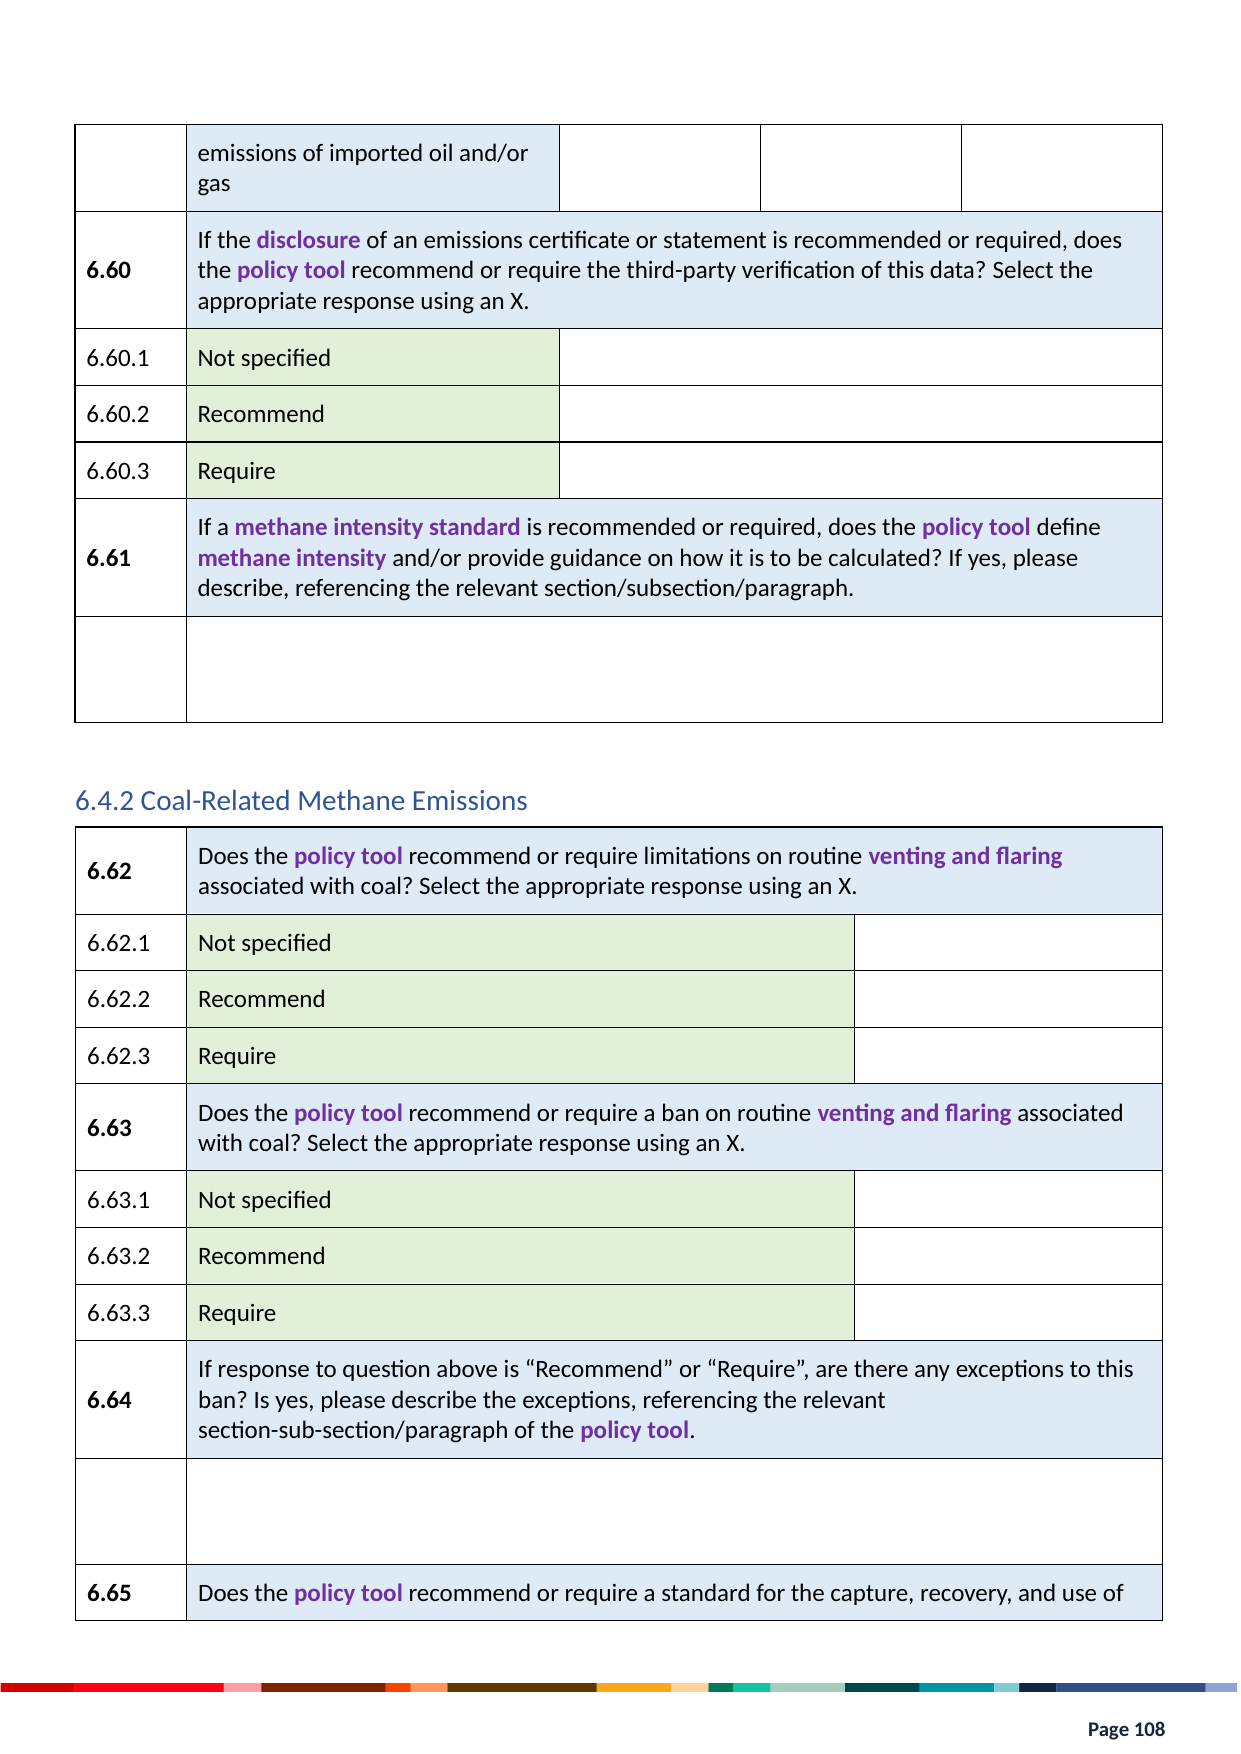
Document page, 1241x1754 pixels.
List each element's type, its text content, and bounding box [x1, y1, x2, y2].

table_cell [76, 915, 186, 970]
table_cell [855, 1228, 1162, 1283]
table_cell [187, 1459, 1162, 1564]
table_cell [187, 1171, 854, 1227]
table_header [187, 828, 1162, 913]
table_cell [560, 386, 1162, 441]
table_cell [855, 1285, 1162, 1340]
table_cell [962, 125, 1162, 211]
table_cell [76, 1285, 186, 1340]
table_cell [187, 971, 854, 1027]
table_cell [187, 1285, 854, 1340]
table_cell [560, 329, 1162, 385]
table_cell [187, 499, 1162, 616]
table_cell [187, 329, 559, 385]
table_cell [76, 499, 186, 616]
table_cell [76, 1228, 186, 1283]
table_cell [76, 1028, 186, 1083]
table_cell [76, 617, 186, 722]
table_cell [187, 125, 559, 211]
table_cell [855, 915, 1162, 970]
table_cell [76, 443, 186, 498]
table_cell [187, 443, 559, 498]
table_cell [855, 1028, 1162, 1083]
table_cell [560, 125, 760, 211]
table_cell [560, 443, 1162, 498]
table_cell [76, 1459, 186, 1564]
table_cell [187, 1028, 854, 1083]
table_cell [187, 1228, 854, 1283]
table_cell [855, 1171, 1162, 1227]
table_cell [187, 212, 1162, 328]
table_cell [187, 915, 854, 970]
subtitle 6.4.2 Coal-Related Methane Emissions [75, 782, 1165, 818]
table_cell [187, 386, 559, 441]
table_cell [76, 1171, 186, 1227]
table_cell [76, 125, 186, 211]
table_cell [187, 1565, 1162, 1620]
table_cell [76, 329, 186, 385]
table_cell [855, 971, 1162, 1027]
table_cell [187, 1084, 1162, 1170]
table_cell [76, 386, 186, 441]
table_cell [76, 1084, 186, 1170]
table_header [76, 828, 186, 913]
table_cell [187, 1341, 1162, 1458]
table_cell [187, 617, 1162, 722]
picture [0, 1683, 1236, 1692]
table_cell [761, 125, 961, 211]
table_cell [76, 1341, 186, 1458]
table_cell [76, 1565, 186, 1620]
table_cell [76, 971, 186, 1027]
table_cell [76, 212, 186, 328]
